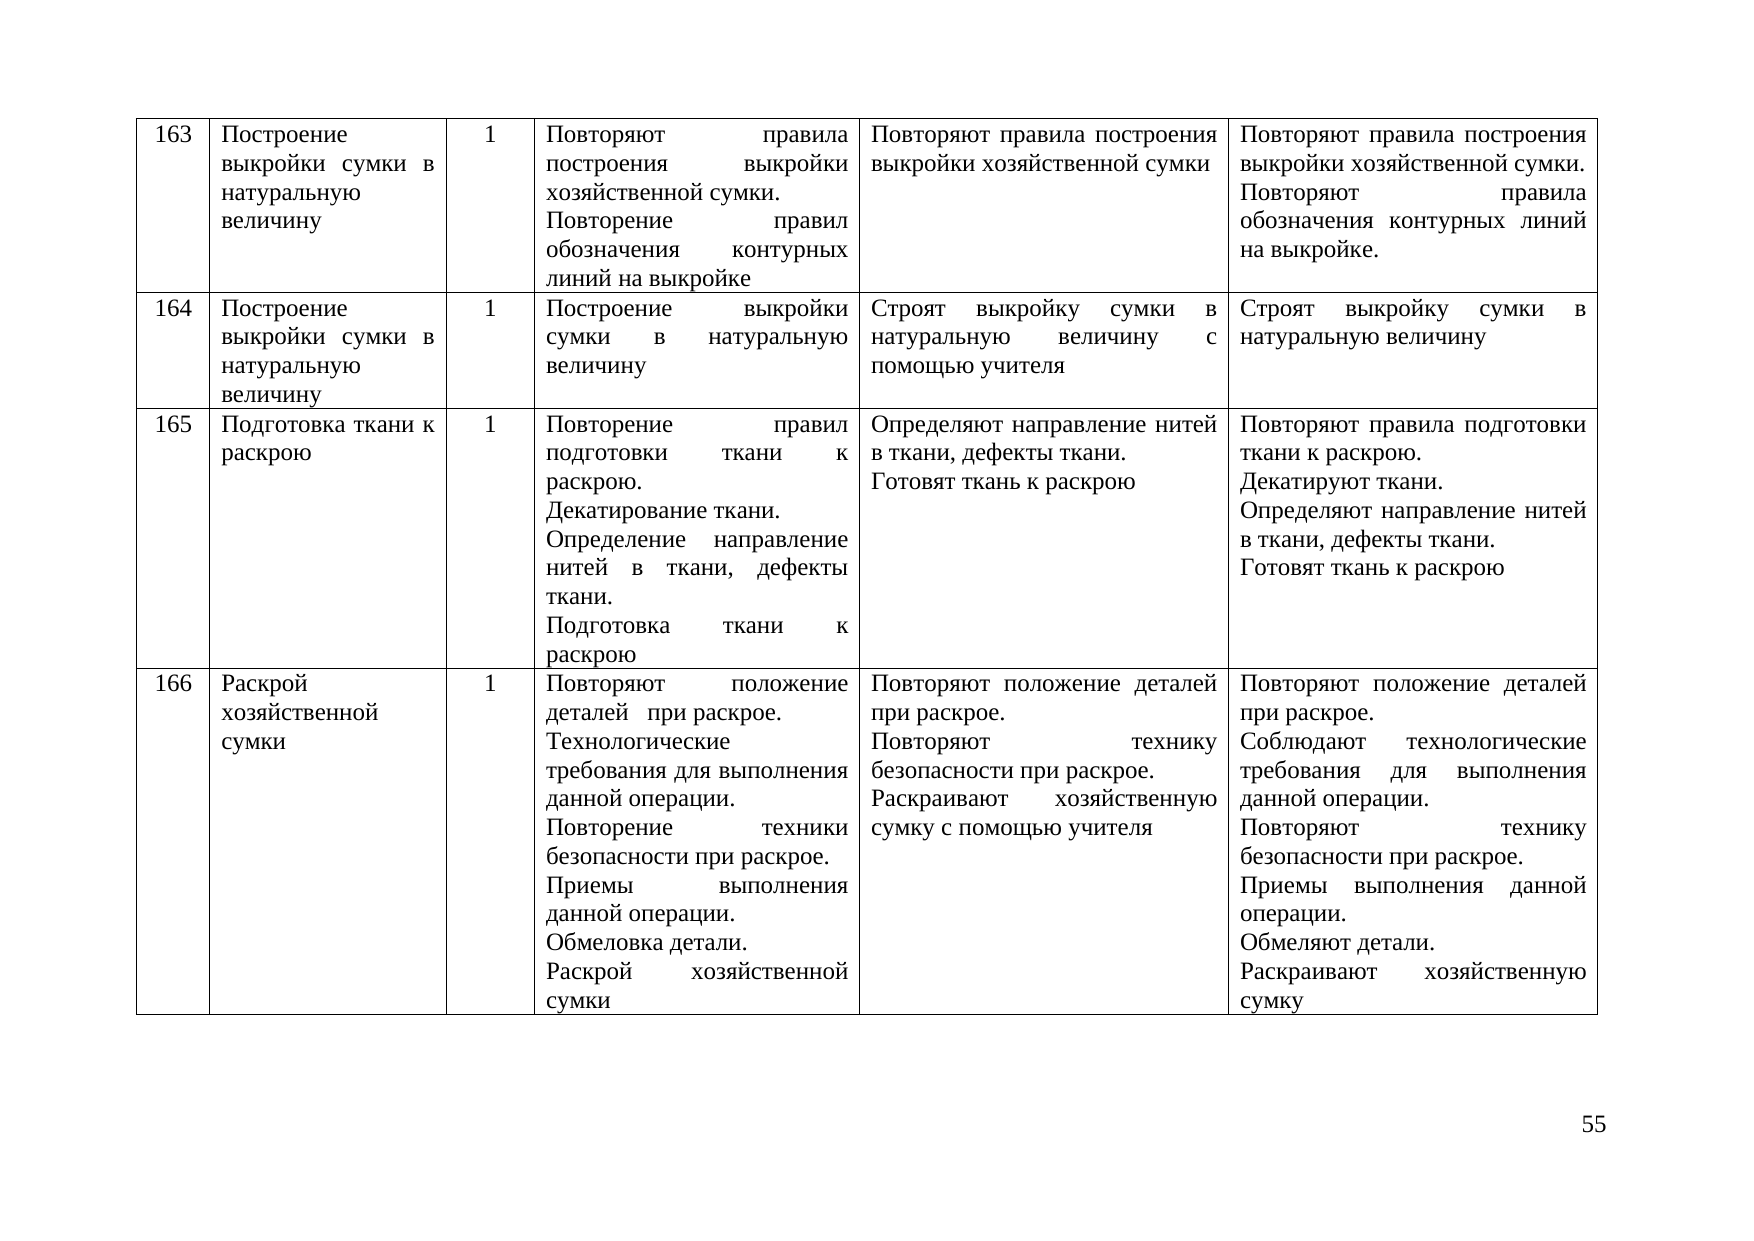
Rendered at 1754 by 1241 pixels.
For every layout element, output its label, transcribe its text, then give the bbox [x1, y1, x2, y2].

table_header 163 [137, 119, 209, 292]
table_cell Подготовка ткани к раскрою [210, 409, 446, 667]
table_cell Повторяют правила подготовки ткани к раскрою. Декатируют ткани. Определяют направление нитей в ткани, дефекты ткани. Готовят ткань к раскрою [1229, 409, 1597, 667]
table_cell 1 [447, 409, 534, 667]
table_cell Построение выкройки сумки в натуральную величину [210, 293, 446, 408]
table_cell Раскрой хозяйственной сумки [210, 669, 446, 1013]
table_header Повторяют правила построения выкройки хозяйственной сумки. Повторяют правила обозначения контурных линий на выкройке. [1229, 119, 1597, 292]
table_cell Строят выкройку сумки в натуральную величину с помощью учителя [860, 293, 1228, 408]
table_cell 165 [137, 409, 209, 667]
table_cell 164 [137, 293, 209, 408]
table_cell Повторение правил подготовки ткани к раскрою. Декатирование ткани. Определение направление нитей в ткани, дефекты ткани. Подготовка ткани к раскрою [535, 409, 859, 667]
table_cell 1 [447, 669, 534, 1013]
table_cell 1 [447, 293, 534, 408]
table_cell 166 [137, 669, 209, 1013]
table_cell Повторяют положение деталей при раскрое. Повторяют технику безопасности при раскрое. Раскраивают хозяйственную сумку с помощью учителя [860, 669, 1228, 1013]
table_cell Повторяют положение деталей при раскрое. Технологические требования для выполнения данной операции. Повторение техники безопасности при раскрое. Приемы выполнения данной операции. Обмеловка детали. Раскрой хозяйственной сумки [535, 669, 859, 1013]
table_header Построение выкройки сумки в натуральную величину [210, 119, 446, 292]
table_cell Повторяют положение деталей при раскрое. Соблюдают технологические требования для выполнения данной операции. Повторяют технику безопасности при раскрое. Приемы выполнения данной операции. Обмеляют детали. Раскраивают хозяйственную сумку [1229, 669, 1597, 1013]
table_cell Строят выкройку сумки в натуральную величину [1229, 293, 1597, 408]
table_header Повторяют правила построения выкройки хозяйственной сумки [860, 119, 1228, 292]
table_header 1 [447, 119, 534, 292]
table_cell Определяют направление нитей в ткани, дефекты ткани. Готовят ткань к раскрою [860, 409, 1228, 667]
table_header Повторяют правила построения выкройки хозяйственной сумки. Повторение правил обозначения контурных линий на выкройке [535, 119, 859, 292]
table_cell Построение выкройки сумки в натуральную величину [535, 293, 859, 408]
